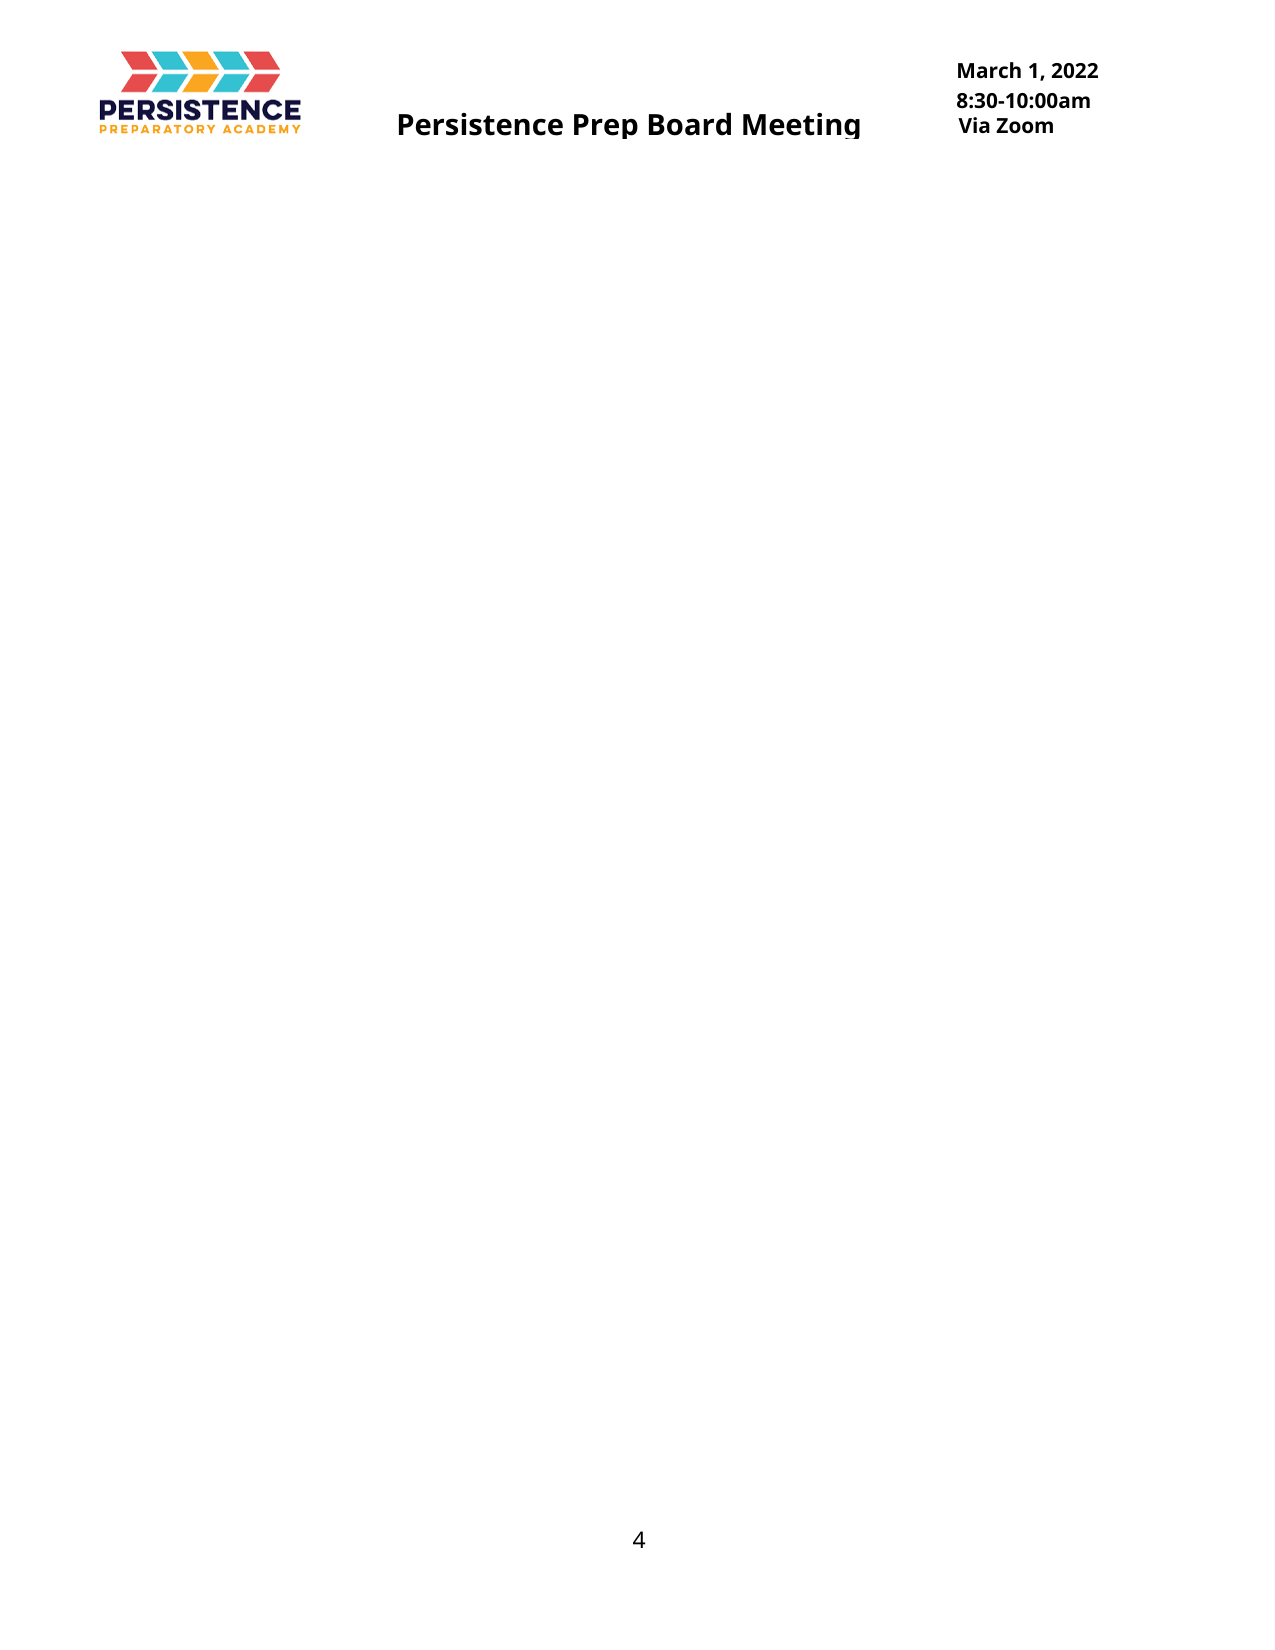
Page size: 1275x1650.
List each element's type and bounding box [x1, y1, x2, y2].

picture [99, 51, 302, 134]
